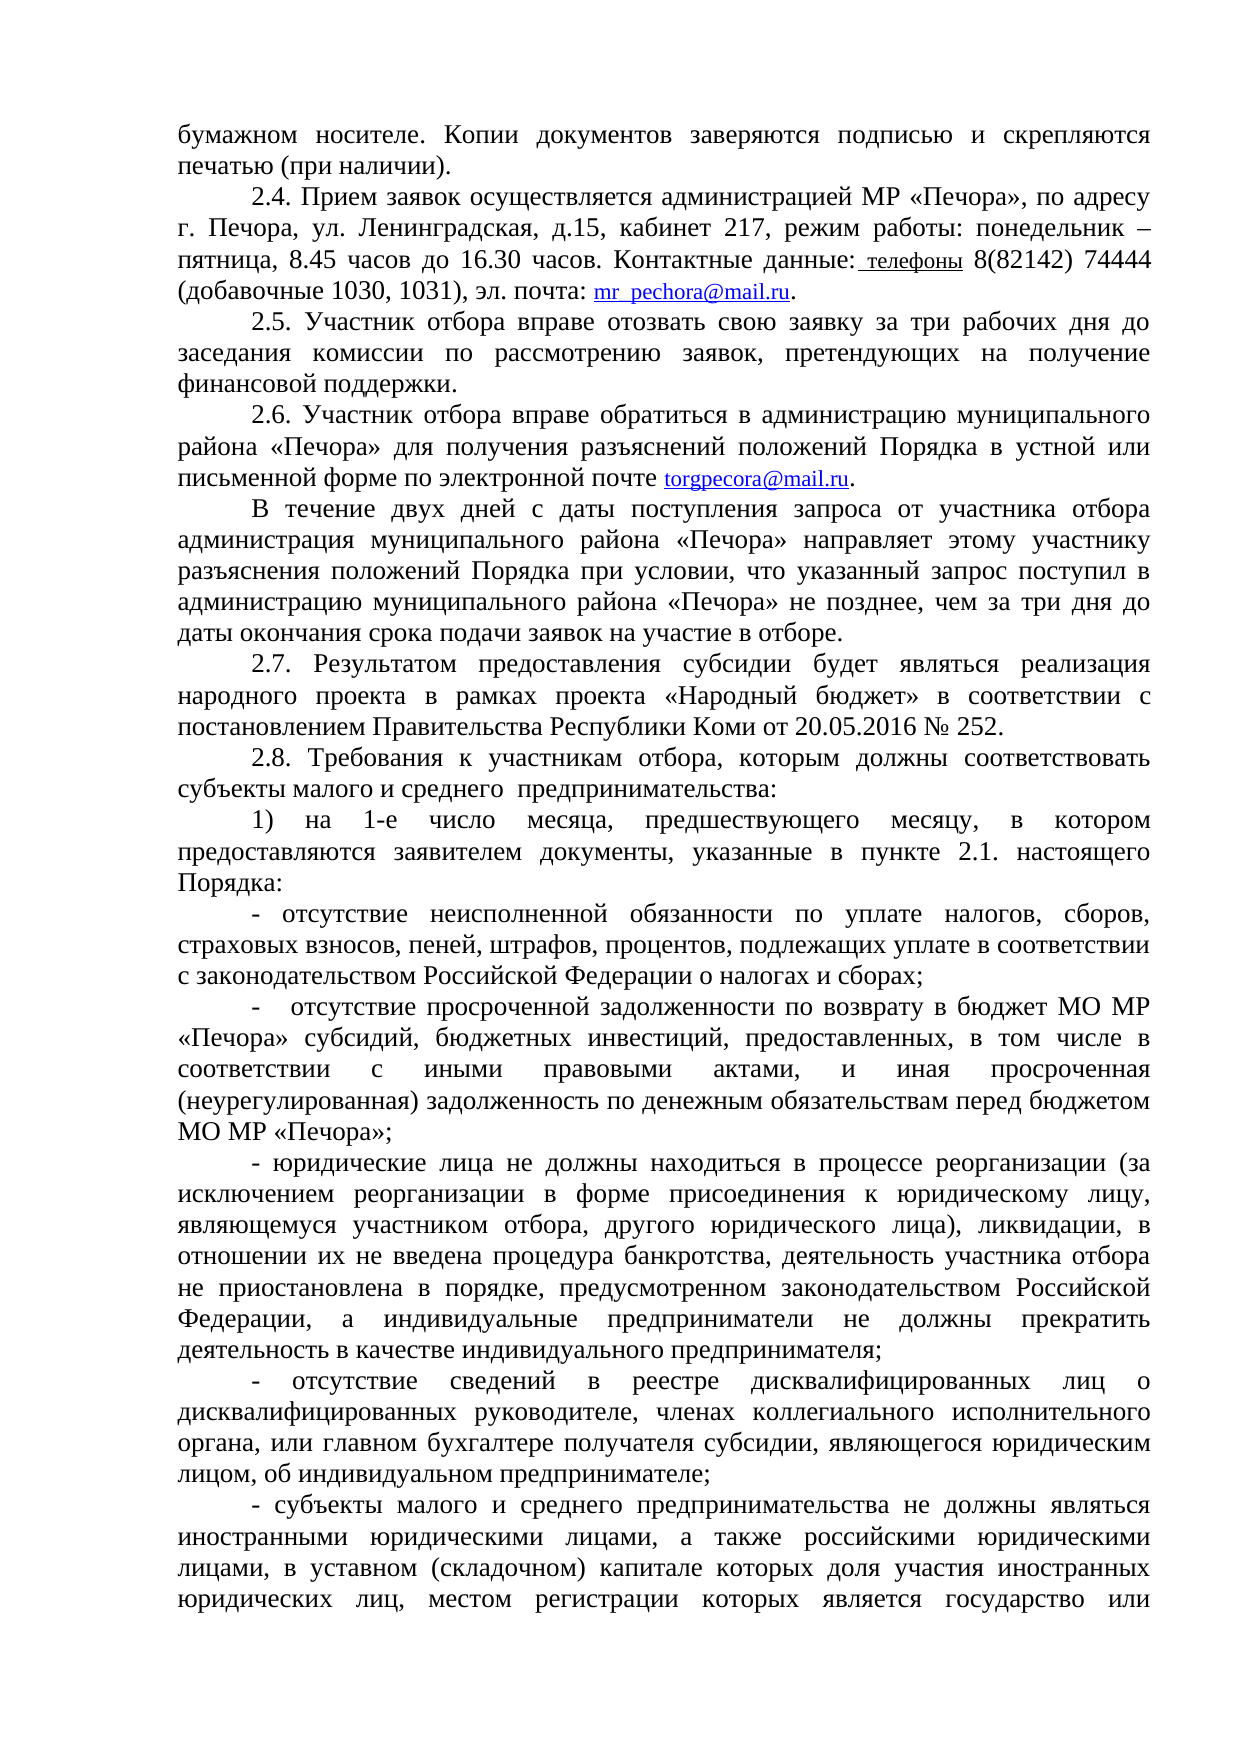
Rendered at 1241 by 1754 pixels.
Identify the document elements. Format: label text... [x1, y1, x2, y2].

text 2.5. Участник отбора вправе отозвать свою заявку за три рабочих дня до заседания комиссии по рассмотрению заявок, претендующих на получение финансовой поддержки. [177, 305, 1152, 398]
text - юридические лица не должны находиться в процессе реорганизации (за исключением реорганизации в форме присоединения к юридическому лицу, являющемуся участником отбора, другого юридического лица), ликвидации, в отношении их не введена процедура банкротства, деятельность участника отбора не приостановлена в порядке, предусмотренном законодательством Российской Федерации, а индивидуальные предприниматели не должны прекратить деятельность в качестве индивидуального предпринимателя; [177, 1146, 1152, 1364]
text 2.4. Прием заявок осуществляется администрацией МР «Печора», по адресу г. Печора, ул. Ленинградская, д.15, кабинет 217, режим работы: понедельник – пятница, 8.45 часов до 16.30 часов. Контактные данные: телефоны 8(82142) 74444 (добавочные 1030, 1031), эл. почта: mr_pechora@mail.ru. [177, 180, 1152, 305]
text 2.7. Результатом предоставления субсидии будет являться реализация народного проекта в рамках проекта «Народный бюджет» в соответствии с постановлением Правительства Республики Коми от 20.05.2016 № 252. [177, 648, 1152, 741]
text 2.6. Участник отбора вправе обратиться в администрацию муниципального района «Печора» для получения разъяснений положений Порядка в устной или письменной форме по электронной почте torgpecora@mail.ru. [177, 398, 1152, 492]
text - отсутствие сведений в реестре дисквалифицированных лиц о дисквалифицированных руководителе, членах коллегиального исполнительного органа, или главном бухгалтере получателя субсидии, являющегося юридическим лицом, об индивидуальном предпринимателе; [177, 1364, 1152, 1489]
text В течение двух дней с даты поступления запроса от участника отбора администрация муниципального района «Печора» направляет этому участнику разъяснения положений Порядка при условии, что указанный запрос поступил в администрацию муниципального района «Печора» не позднее, чем за три дня до даты окончания срока подачи заявок на участие в отборе. [177, 492, 1152, 648]
text 1) на 1-е число месяца, предшествующего месяцу, в котором предоставляются заявителем документы, указанные в пункте 2.1. настоящего Порядка: [177, 803, 1152, 897]
text - отсутствие неисполненной обязанности по уплате налогов, сборов, страховых взносов, пеней, штрафов, процентов, подлежащих уплате в соответствии с законодательством Российской Федерации о налогах и сборах; [177, 897, 1152, 990]
text - отсутствие просроченной задолженности по возврату в бюджет МО МР «Печора» субсидий, бюджетных инвестиций, предоставленных, в том числе в соответствии с иными правовыми актами, и иная просроченная (неурегулированная) задолженность по денежным обязательствам перед бюджетом МО МР «Печора»; [177, 990, 1152, 1146]
text 2.8. Требования к участникам отбора, которым должны соответствовать субъекты малого и среднего предпринимательства: [177, 741, 1152, 803]
